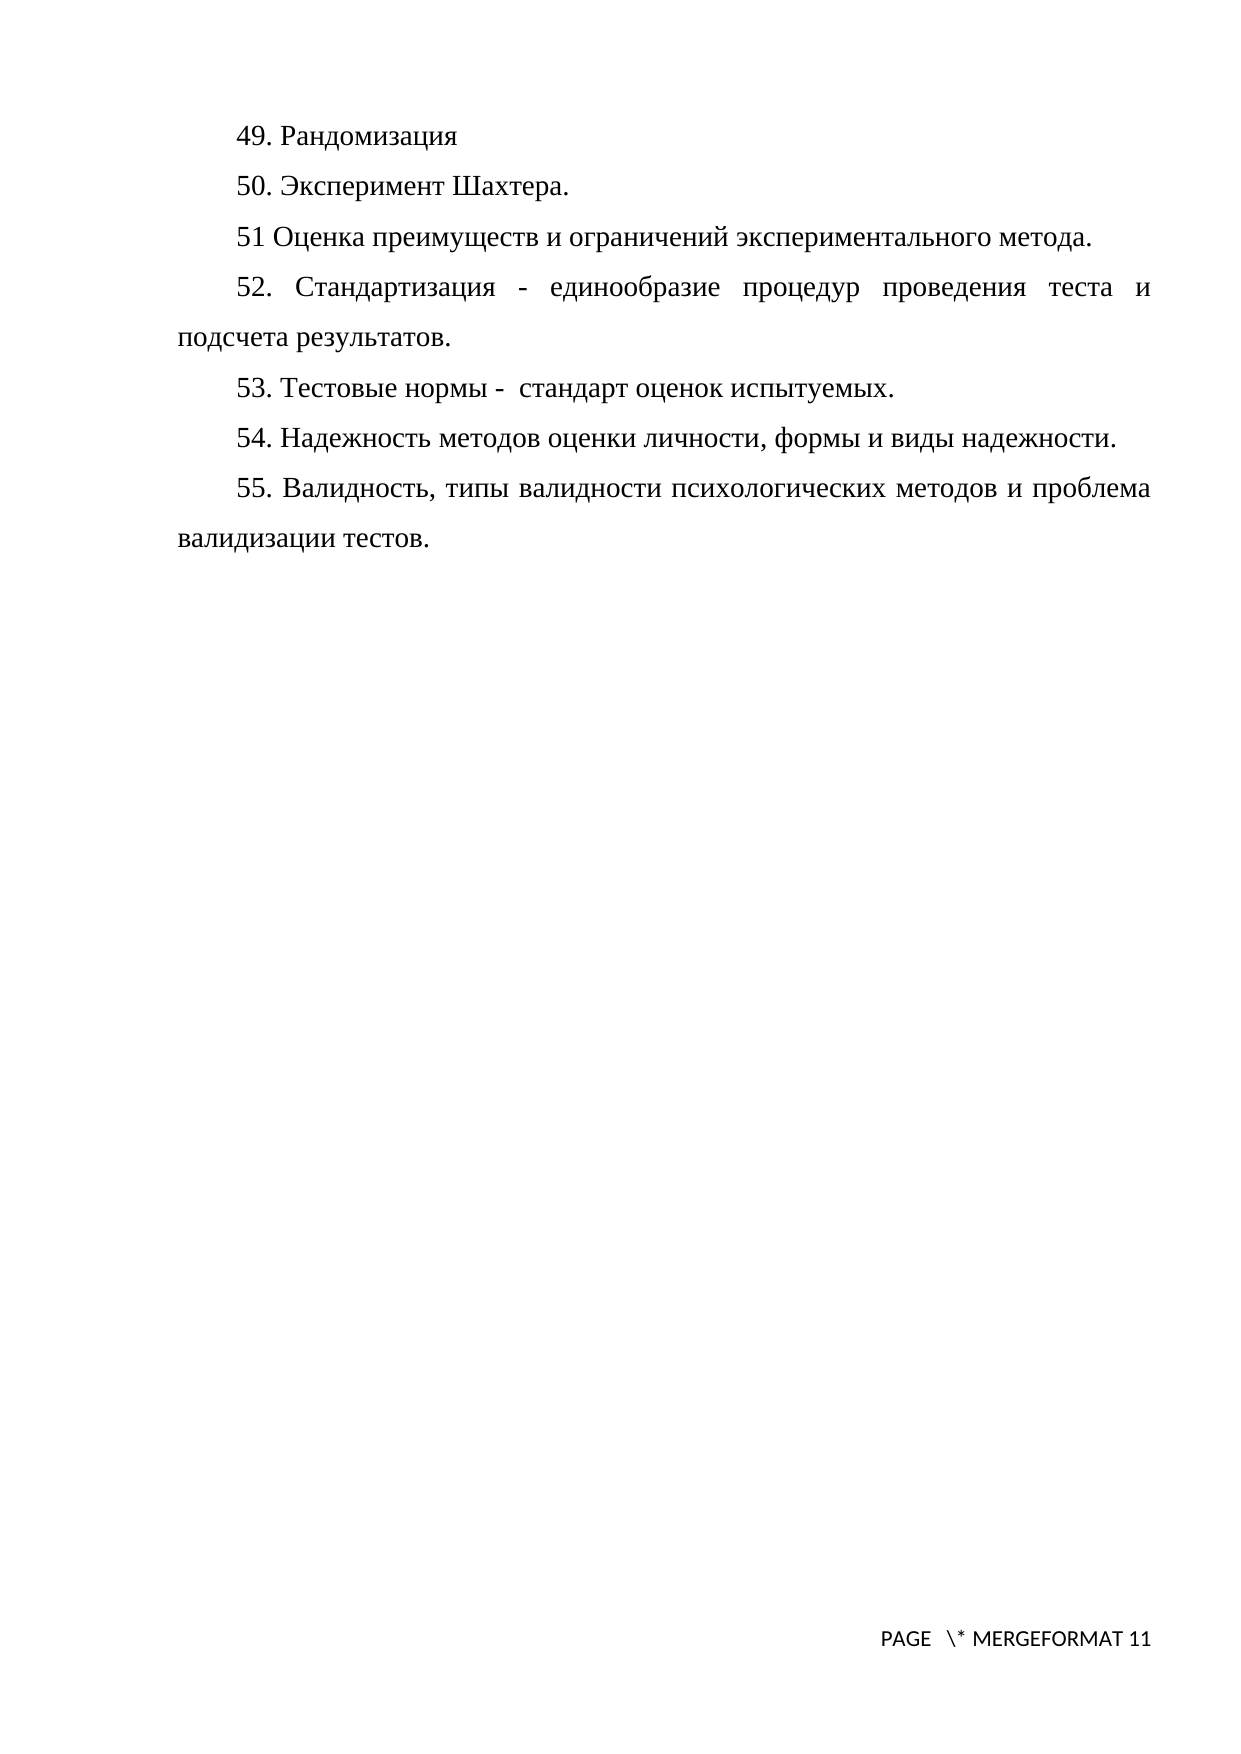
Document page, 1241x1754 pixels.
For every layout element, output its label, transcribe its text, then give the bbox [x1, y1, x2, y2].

text 54. Надежность методов оценки личности, формы и виды надежности. [177, 420, 1152, 453]
text 50. Эксперимент Шахтера. [177, 168, 1152, 202]
text 53. Тестовые нормы - стандарт оценок испытуемых. [177, 370, 1152, 403]
text 52. Стандартизация - единообразие процедур проведения теста и подсчета результатов. [177, 269, 1152, 353]
subtitle 51 Оценка преимуществ и ограничений экспериментального метода. [177, 219, 1152, 252]
text 49. Рандомизация [177, 118, 1152, 152]
text 55. Валидность, типы валидности психологических методов и проблема валидизации тестов. [177, 470, 1152, 554]
